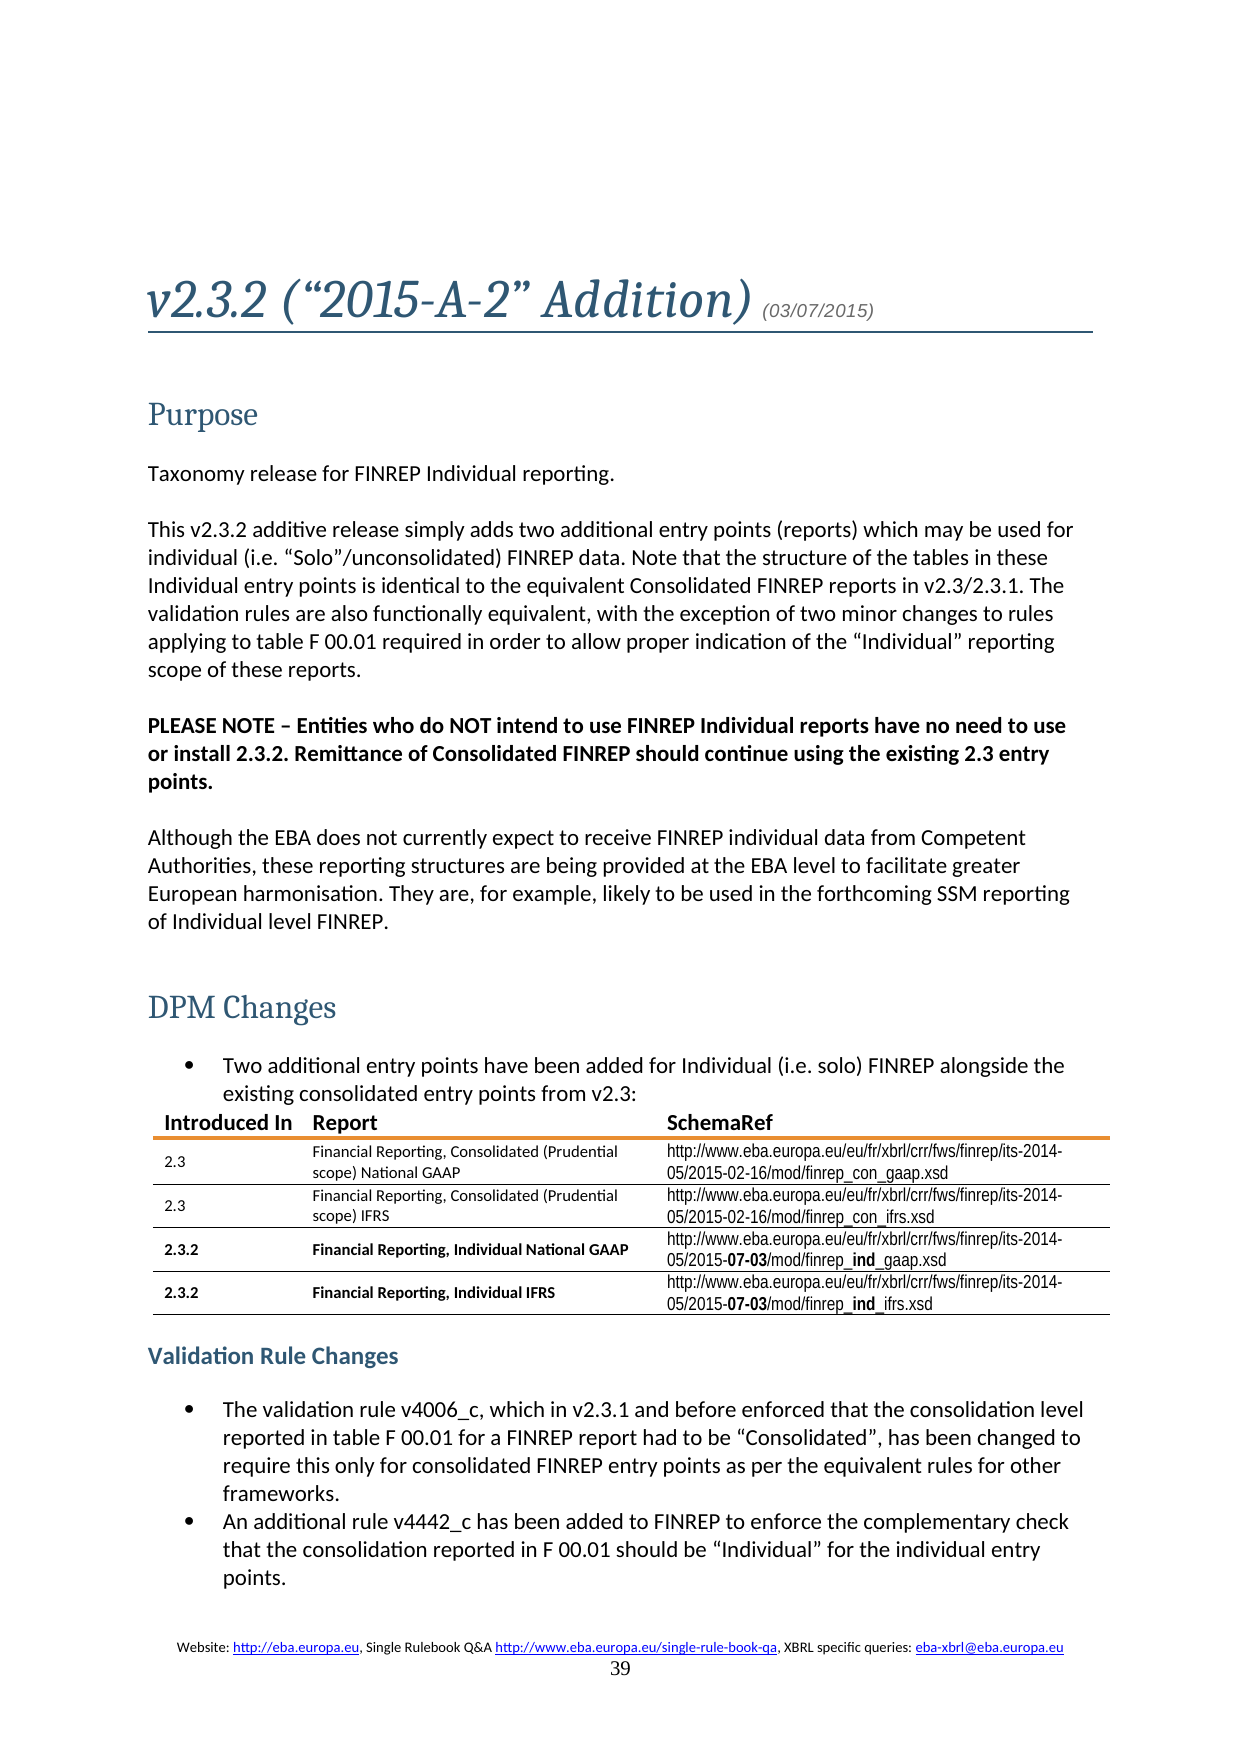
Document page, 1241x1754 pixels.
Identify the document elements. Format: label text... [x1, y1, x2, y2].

text Taxonomy release for FINREP Individual reporting. [148, 459, 1093, 487]
table_cell 2.3.2 [153, 1272, 306, 1314]
text Although the EBA does not currently expect to receive FINREP individual data from Competent Authorities, these reporting structures are being provided at the EBA level to facilitate greater European harmonisation. They are, for example, likely to be used in the forthcoming SSM reporting of Individual level FINREP. [148, 823, 1093, 935]
title Purpose [148, 396, 1093, 434]
table_cell 2.3.2 [153, 1228, 306, 1271]
list An additional rule v4442_c has been added to FINREP to enforce the complementary check that the consolidation reported in F 00.01 should be “Individual” for the individual entry points. [185, 1507, 1093, 1592]
table_cell http://www.eba.europa.eu/eu/fr/xbrl/crr/fws/finrep/its-2014-05/2015-02-16/mod/finrep_con_ifrs.xsd [661, 1185, 1110, 1227]
table_cell 2.3 [153, 1140, 306, 1183]
table_cell Financial Reporting, Individual IFRS [306, 1272, 661, 1314]
table_cell http://www.eba.europa.eu/eu/fr/xbrl/crr/fws/finrep/its-2014-05/2015-07-03/mod/finrep_ind_gaap.xsd [661, 1228, 1110, 1271]
table_cell Financial Reporting, Consolidated (Prudential scope) IFRS [306, 1185, 661, 1227]
list The validation rule v4006_c, which in v2.3.1 and before enforced that the consolidation level reported in table F 00.01 for a FINREP report had to be “Consolidated”, has been changed to require this only for consolidated FINREP entry points as per the equivalent rules for other frameworks. [185, 1395, 1093, 1507]
title Validation Rule Changes [148, 1340, 1093, 1370]
table_cell http://www.eba.europa.eu/eu/fr/xbrl/crr/fws/finrep/its-2014-05/2015-07-03/mod/finrep_ind_ifrs.xsd [661, 1272, 1110, 1314]
text PLEASE NOTE – Entities who do NOT intend to use FINREP Individual reports have no need to use or install 2.3.2. Remittance of Consolidated FINREP should continue using the existing 2.3 entry points. [148, 711, 1093, 795]
text This v2.3.2 additive release simply adds two additional entry points (reports) which may be used for individual (i.e. “Solo”/unconsolidated) FINREP data. Note that the structure of the tables in these Individual entry points is identical to the equivalent Consolidated FINREP reports in v2.3/2.3.1. The validation rules are also functionally equivalent, with the exception of two minor changes to rules applying to table F 00.01 required in order to allow proper indication of the “Individual” reporting scope of these reports. [148, 515, 1093, 683]
table_header SchemaRef [661, 1108, 1110, 1136]
table_cell http://www.eba.europa.eu/eu/fr/xbrl/crr/fws/finrep/its-2014-05/2015-02-16/mod/finrep_con_gaap.xsd [661, 1140, 1110, 1183]
list Two additional entry points have been added for Individual (i.e. solo) FINREP alongside the existing consolidated entry points from v2.3: [185, 1052, 1093, 1108]
table_cell Financial Reporting, Individual National GAAP [306, 1228, 661, 1271]
title v2.3.2 (“2015-A-2” Addition) (03/07/2015) [148, 271, 1093, 331]
table_cell 2.3 [153, 1185, 306, 1227]
table_header Introduced In [153, 1108, 306, 1136]
title DPM Changes [148, 988, 1093, 1027]
table_cell Financial Reporting, Consolidated (Prudential scope) National GAAP [306, 1140, 661, 1183]
table_header Report [306, 1108, 661, 1136]
